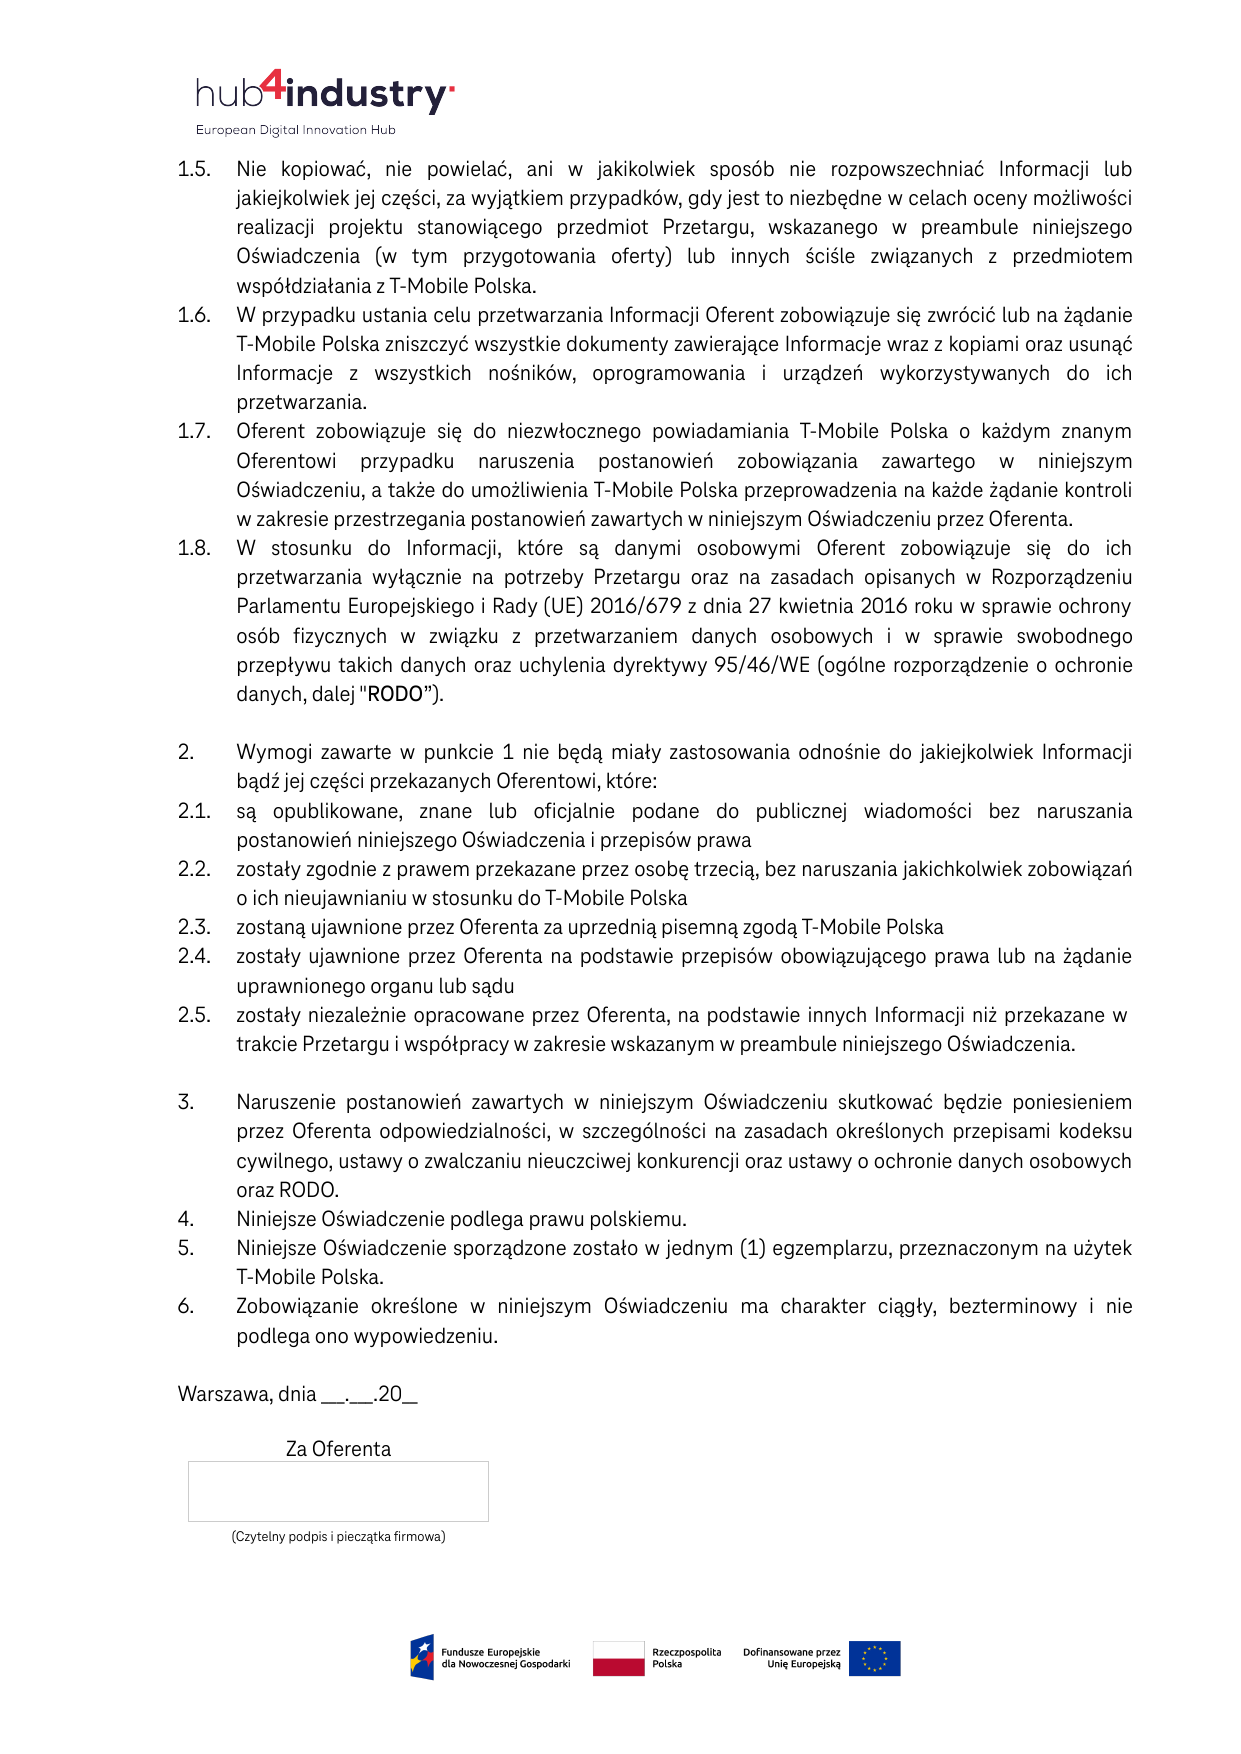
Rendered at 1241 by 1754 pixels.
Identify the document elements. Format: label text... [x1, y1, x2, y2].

list W przypadku ustania celu przetwarzania Informacji Oferent zobowiązuje się zwrócić lub na żądanie T-Mobile Polska zniszczyć wszystkie dokumenty zawierające Informacje wraz z kopiami oraz usunąć Informacje z wszystkich nośników, oprogramowania i urządzeń wykorzystywanych do ich przetwarzania. [177, 299, 1134, 416]
list Wymogi zawarte w punkcie 1 nie będą miały zastosowania odnośnie do jakiejkolwiek Informacji bądź jej części przekazanych Oferentowi, które: [177, 736, 1134, 795]
list Oferent zobowiązuje się do niezwłocznego powiadamiania T-Mobile Polska o każdym znanym Oferentowi przypadku naruszenia postanowień zobowiązania zawartego w niniejszym Oświadczeniu, a także do umożliwienia T-Mobile Polska przeprowadzenia na każde żądanie kontroli w zakresie przestrzegania postanowień zawartych w niniejszym Oświadczeniu przez Oferenta. [177, 416, 1134, 532]
list zostały niezależnie opracowane przez Oferenta, na podstawie innych Informacji niż przekazane w trakcie Przetargu i współpracy w zakresie wskazanym w preambule niniejszego Oświadczenia. [177, 999, 1134, 1057]
list Niniejsze Oświadczenie sporządzone zostało w jednym (1) egzemplarzu, przeznaczonym na użytek T-Mobile Polska. [177, 1232, 1134, 1291]
table_header Za Oferenta [189, 1436, 488, 1461]
picture [177, 59, 467, 154]
list zostały zgodnie z prawem przekazane przez osobę trzecią, bez naruszania jakichkolwiek zobowiązań o ich nieujawnianiu w stosunku do T-Mobile Polska [177, 853, 1134, 911]
list Niniejsze Oświadczenie podlega prawu polskiemu. [177, 1203, 1134, 1232]
table_cell (Czytelny podpis i pieczątka firmowa) [189, 1522, 488, 1576]
list zostały ujawnione przez Oferenta na podstawie przepisów obowiązującego prawa lub na żądanie uprawnionego organu lub sądu [177, 941, 1134, 999]
list Zobowiązanie określone w niniejszym Oświadczeniu ma charakter ciągły, bezterminowy i nie podlega ono wypowiedzeniu. [177, 1291, 1134, 1349]
list Naruszenie postanowień zawartych w niniejszym Oświadczeniu skutkować będzie poniesieniem przez Oferenta odpowiedzialności, w szczególności na zasadach określonych przepisami kodeksu cywilnego, ustawy o zwalczaniu nieuczciwej konkurencji oraz ustawy o ochronie danych osobowych oraz RODO. [177, 1086, 1134, 1203]
list zostaną ujawnione przez Oferenta za uprzednią pisemną zgodą T-Mobile Polska [177, 911, 1134, 941]
list Nie kopiować, nie powielać, ani w jakikolwiek sposób nie rozpowszechniać Informacji lub jakiejkolwiek jej części, za wyjątkiem przypadków, gdy jest to niezbędne w celach oceny możliwości realizacji projektu stanowiącego przedmiot Przetargu, wskazanego w preambule niniejszego Oświadczenia (w tym przygotowania oferty) lub innych ściśle związanych z przedmiotem współdziałania z T-Mobile Polska. [177, 153, 1134, 299]
table_cell [189, 1462, 488, 1521]
text W stosunku do Informacji, które są danymi osobowymi Oferent zobowiązuje się do ich przetwarzania wyłącznie na potrzeby Przetargu oraz na zasadach opisanych w Rozporządzeniu Parlamentu Europejskiego i Rady (UE) 2016/679 z dnia 27 kwietnia 2016 roku w sprawie ochrony osób fizycznych w związku z przetwarzaniem danych osobowych i w sprawie swobodnego przepływu takich danych oraz uchylenia dyrektywy 95/46/WE (ogólne rozporządzenie o ochronie danych, dalej "RODO”). [177, 532, 1134, 707]
list są opublikowane, znane lub oficjalnie podane do publicznej wiadomości bez naruszania postanowień niniejszego Oświadczenia i przepisów prawa [177, 795, 1134, 853]
picture [399, 1623, 912, 1692]
list Warszawa, dnia ___.___.20__ [177, 1378, 1134, 1407]
